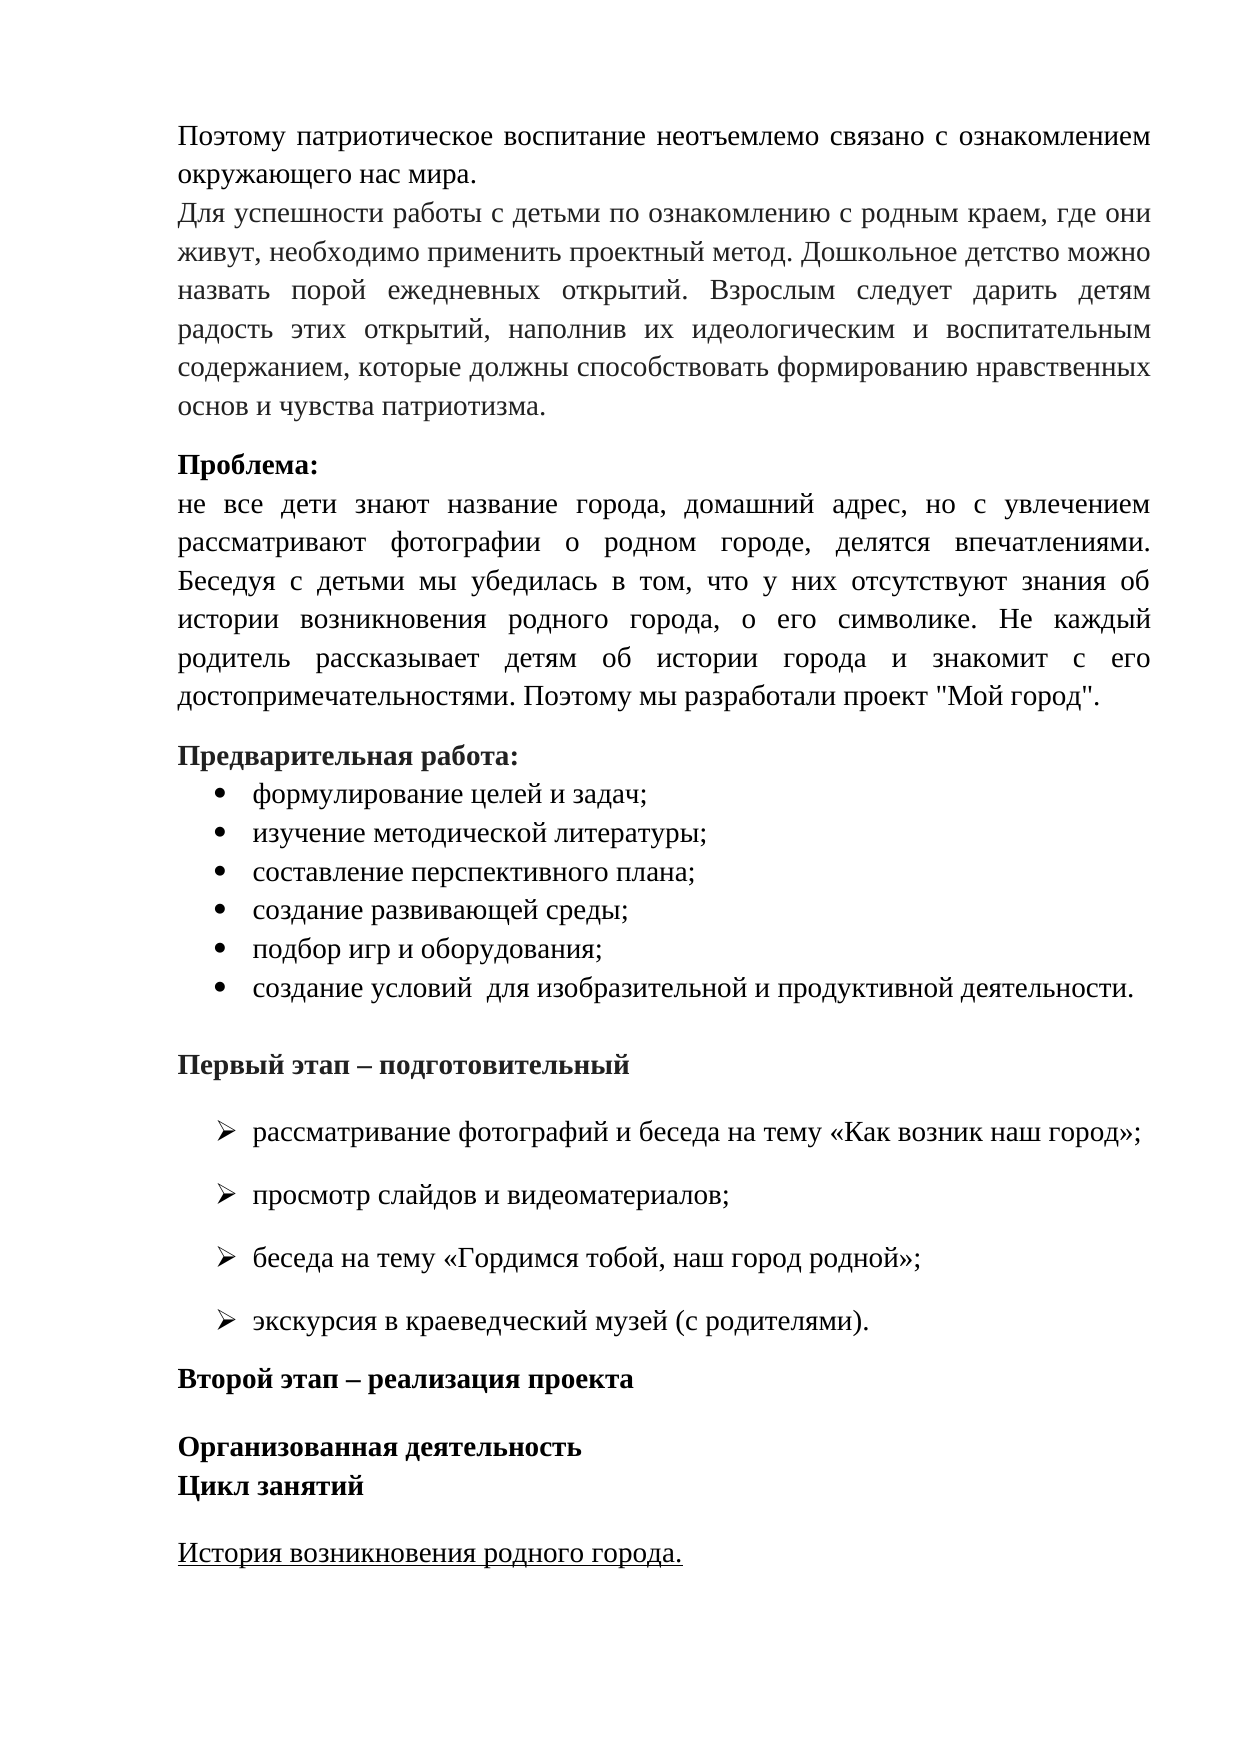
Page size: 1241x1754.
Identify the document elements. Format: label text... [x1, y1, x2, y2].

text Предварительная работа: [177, 738, 1152, 771]
list рассматривание фотографий и беседа на тему «Как возник наш город»; [215, 1114, 1152, 1148]
list формулирование целей и задач; [215, 776, 1152, 810]
text Первый этап – подготовительный [177, 1047, 1152, 1080]
list просмотр слайдов и видеоматериалов; [215, 1177, 1152, 1211]
list создание условий для изобразительной и продуктивной деятельности. [215, 970, 1152, 1003]
text Второй этап – реализация проекта [177, 1362, 1152, 1395]
list экскурсия в краеведческий музей (с родителями). [215, 1303, 1152, 1337]
text Для успешности работы с детьми по ознакомлению с родным краем, где они живут, необходимо применить проектный метод. Дошкольное детство можно назвать порой ежедневных открытий. Взрослым следует дарить детям радость этих открытий, наполнив их идеологическим и воспитательным содержанием, которые должны способствовать формированию нравственных основ и чувства патриотизма. [177, 195, 1152, 421]
list беседа на тему «Гордимся тобой, наш город родной»; [215, 1240, 1152, 1274]
text Цикл занятий [177, 1468, 1152, 1501]
list составление перспективного плана; [215, 854, 1152, 887]
list подбор игр и оборудования; [215, 931, 1152, 965]
list изучение методической литературы; [215, 815, 1152, 849]
text не все дети знают название города, домашний адрес, но c увлечением рассматривают фотографии о родном городе, делятся впечатлениями. Беседуя с детьми мы убедилась в том, что у них отсутствуют знания об истории возникновения родного города, о его символике. Не каждый родитель рассказывает детям об истории города и знакомит с его достопримечательностями. Поэтому мы разработали проект "Мой город". [177, 486, 1152, 712]
list создание развивающей среды; [215, 892, 1152, 926]
text Поэтому патриотическое воспитание неотъемлемо связано с ознакомлением окружающего нас мира. [177, 118, 1152, 190]
text История возникновения родного города. [177, 1536, 1152, 1569]
text Организованная деятельность [177, 1429, 1152, 1463]
text Проблема: [177, 447, 1152, 481]
